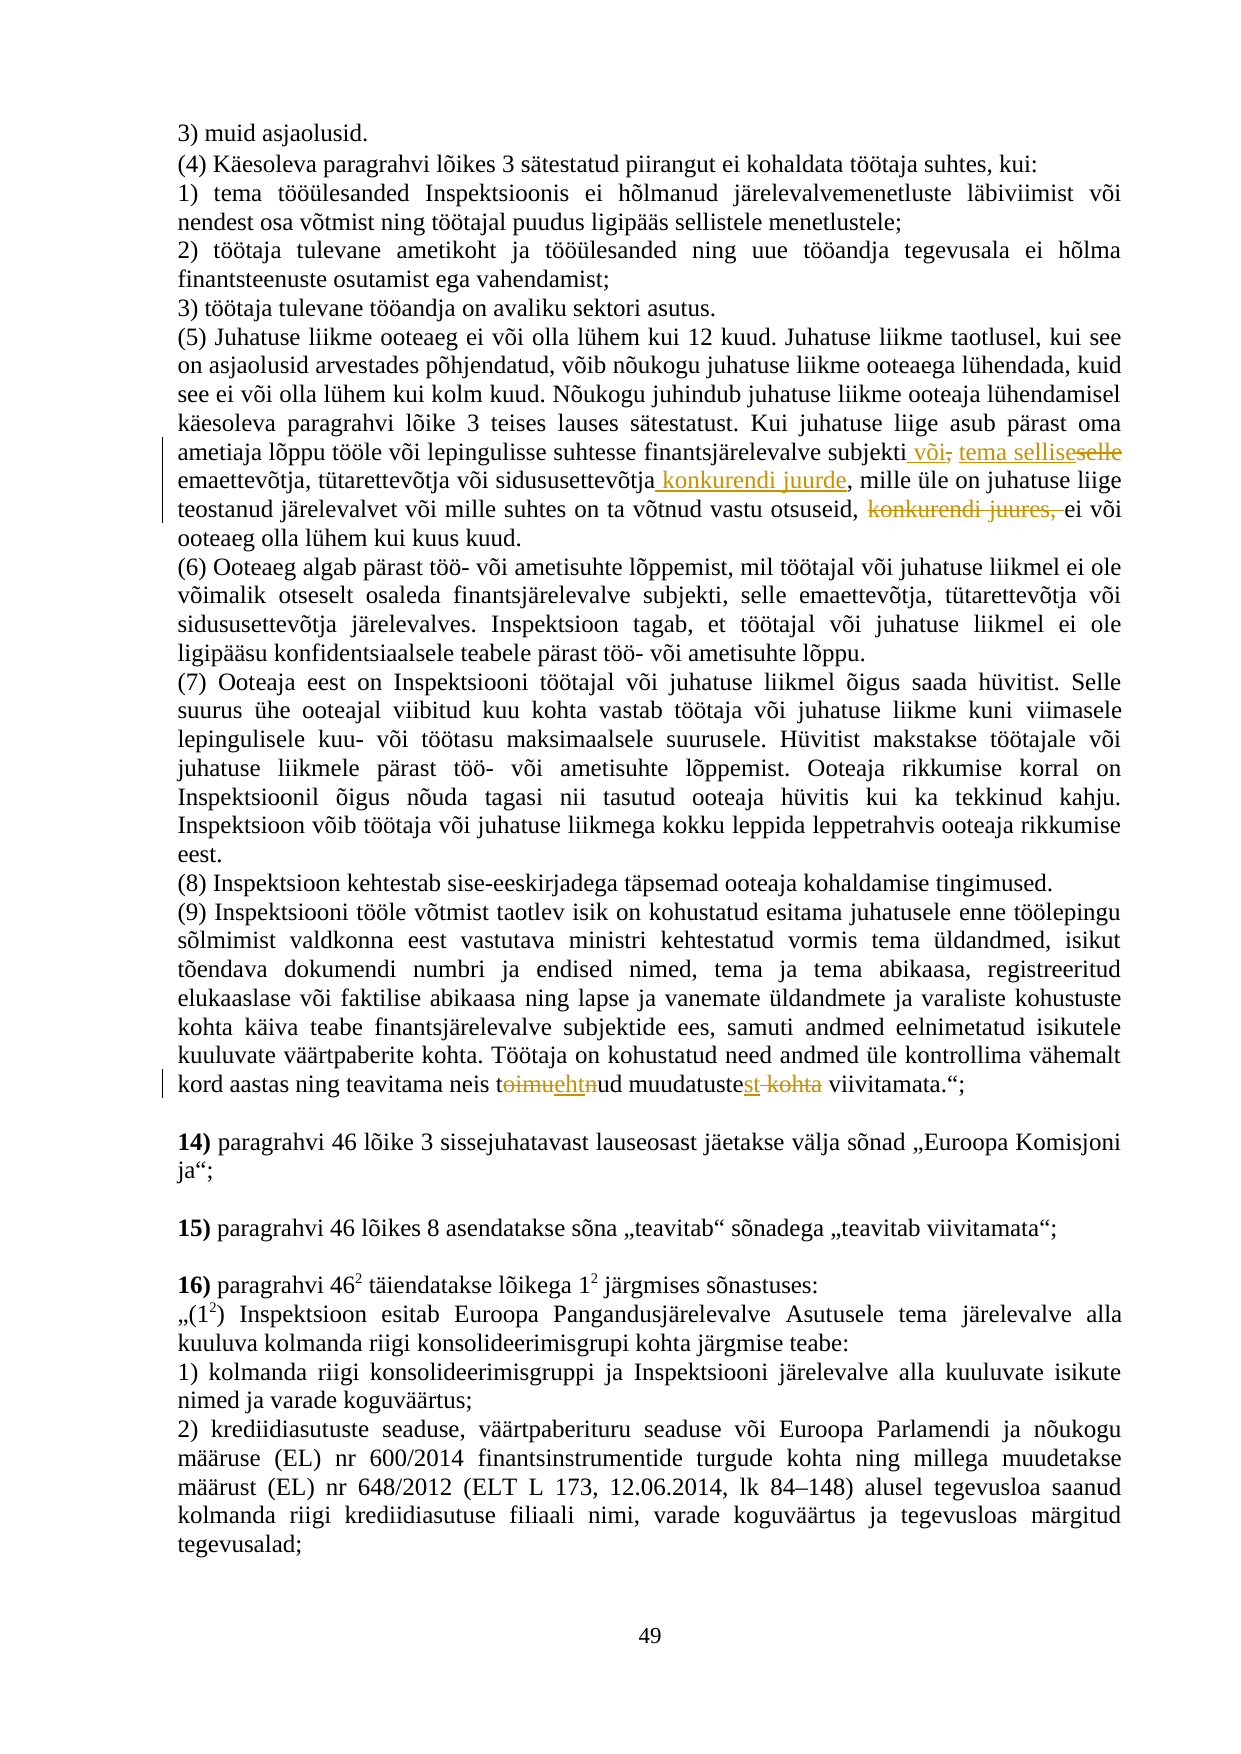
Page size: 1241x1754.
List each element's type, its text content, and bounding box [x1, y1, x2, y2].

text 3) muid asjaolusid. [177, 118, 1122, 147]
text 14) paragrahvi 46 lõike 3 sissejuhatavast lauseosast jäetakse välja sõnad „Euroopa Komisjoni ja“; [177, 1127, 1122, 1184]
text 1) tema tööülesanded Inspektsioonis ei hõlmanud järelevalvemenetluste läbiviimist või nendest osa võtmist ning töötajal puudus ligipääs sellistele menetlustele; [177, 178, 1122, 235]
text „(12) Inspektsioon esitab Euroopa Pangandusjärelevalve Asutusele tema järelevalve alla kuuluva kolmanda riigi konsolideerimisgrupi kohta järgmise teabe: [177, 1299, 1122, 1357]
text 3) töötaja tulevane tööandja on avaliku sektori asutus. [177, 293, 1122, 322]
text (5) Juhatuse liikme ooteaeg ei või olla lühem kui 12 kuud. Juhatuse liikme taotlusel, kui see on asjaolusid arvestades põhjendatud, võib nõukogu juhatuse liikme ooteaega lühendada, kuid see ei või olla lühem kui kolm kuud. Nõukogu juhindub juhatuse liikme ooteaja lühendamisel käesoleva paragrahvi lõike 3 teises lauses sätestatust. Kui juhatuse liige asub pärast oma ametiaja lõppu tööle või lepingulisse suhtesse finantsjärelevalve subjekti emaettevõtja, tütarettevõtja või sidususettevõtja, mille üle on juhatuse liige teostanud järelevalvet või mille suhtes on ta võtnud vastu otsuseid, ei või ooteaeg olla lühem kui kuus kuud. [177, 322, 1122, 552]
text (4) Käesoleva paragrahvi lõikes 3 sätestatud piirangut ei kohaldata töötaja suhtes, kui: [177, 149, 1122, 178]
text (6) Ooteaeg algab pärast töö- või ametisuhte lõppemist, mil töötajal või juhatuse liikmel ei ole võimalik otseselt osaleda finantsjärelevalve subjekti, selle emaettevõtja, tütarettevõtja või sidususettevõtja järelevalves. Inspektsioon tagab, et töötajal või juhatuse liikmel ei ole ligipääsu konfidentsiaalsele teabele pärast töö- või ametisuhte lõppu. [177, 552, 1122, 667]
text 1) kolmanda riigi konsolideerimisgruppi ja Inspektsiooni järelevalve alla kuuluvate isikute nimed ja varade koguväärtus; [177, 1357, 1122, 1414]
text 2) töötaja tulevane ametikoht ja tööülesanded ning uue tööandja tegevusala ei hõlma finantsteenuste osutamist ega vahendamist; [177, 235, 1122, 293]
text (9) Inspektsiooni tööle võtmist taotlev isik on kohustatud esitama juhatusele enne töölepingu sõlmimist valdkonna eest vastutava ministri kehtestatud vormis tema üldandmed, isikut tõendava dokumendi numbri ja endised nimed, tema ja tema abikaasa, registreeritud elukaaslase või faktilise abikaasa ning lapse ja vanemate üldandmete ja varaliste kohustuste kohta käiva teabe finantsjärelevalve subjektide ees, samuti andmed eelnimetatud isikutele kuuluvate väärtpaberite kohta. Töötaja on kohustatud need andmed üle kontrollima vähemalt kord aastas ning teavitama neis tud muudatuste viivitamata.“; [177, 897, 1122, 1098]
text 15) paragrahvi 46 lõikes 8 asendatakse sõna „teavitab“ sõnadega „teavitab viivitamata“; [177, 1213, 1122, 1242]
text (8) Inspektsioon kehtestab sise-eeskirjadega täpsemad ooteaja kohaldamise tingimused. [177, 868, 1122, 897]
text (7) Ooteaja eest on Inspektsiooni töötajal või juhatuse liikmel õigus saada hüvitist. Selle suurus ühe ooteajal viibitud kuu kohta vastab töötaja või juhatuse liikme kuni viimasele lepingulisele kuu- või töötasu maksimaalsele suurusele. Hüvitist makstakse töötajale või juhatuse liikmele pärast töö- või ametisuhte lõppemist. Ooteaja rikkumise korral on Inspektsioonil õigus nõuda tagasi nii tasutud ooteaja hüvitis kui ka tekkinud kahju. Inspektsioon võib töötaja või juhatuse liikmega kokku leppida leppetrahvis ooteaja rikkumise eest. [177, 667, 1122, 868]
text 16) paragrahvi 462 täiendatakse lõikega 12 järgmises sõnastuses: [177, 1270, 1122, 1299]
text 2) krediidiasutuste seaduse, väärtpaberituru seaduse või Euroopa Parlamendi ja nõukogu määruse (EL) nr 600/2014 finantsinstrumentide turgude kohta ning millega muudetakse määrust (EL) nr 648/2012 (ELT L 173, 12.06.2014, lk 84–148) alusel tegevusloa saanud kolmanda riigi krediidiasutuse filiaali nimi, varade koguväärtus ja tegevusloas märgitud tegevusalad; [177, 1414, 1122, 1558]
